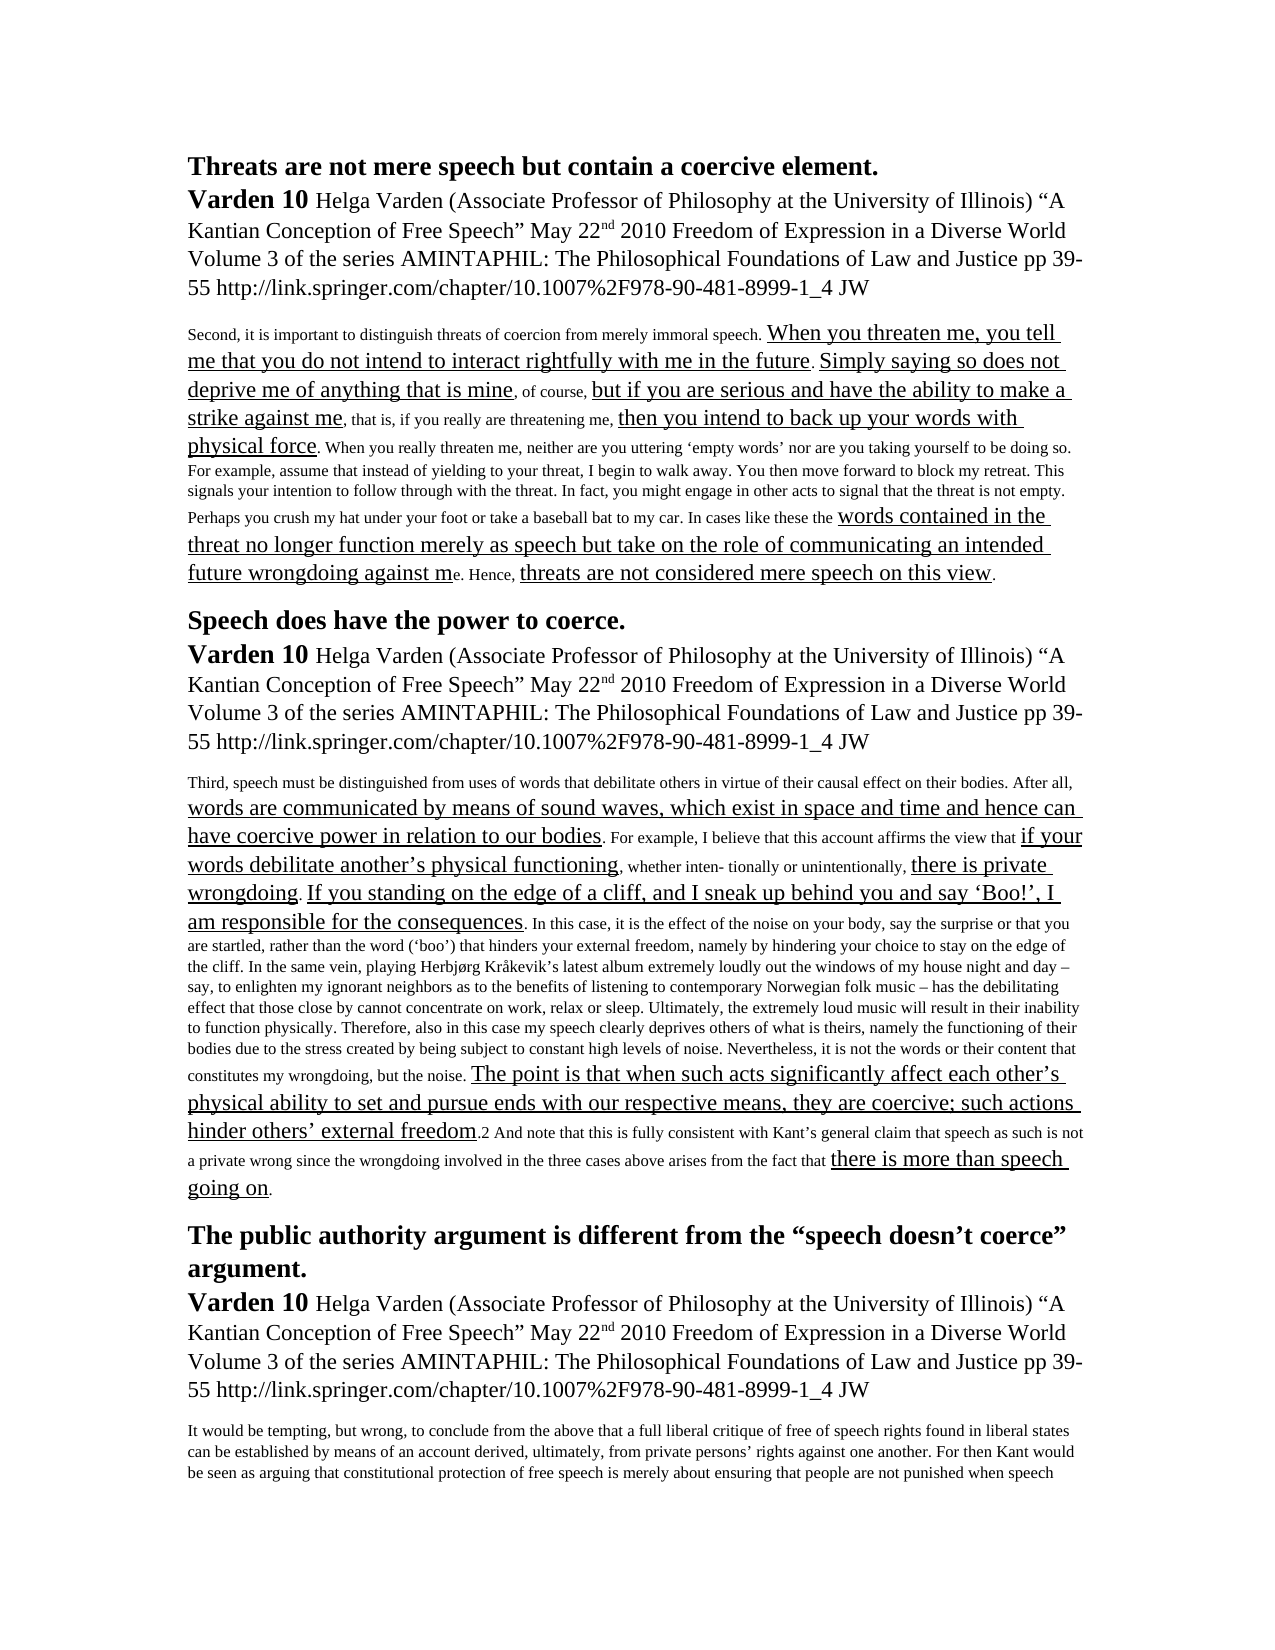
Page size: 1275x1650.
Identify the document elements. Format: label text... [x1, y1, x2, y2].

text Second, it is important to distinguish threats of coercion from merely immoral speech. When you threaten me, you tell me that you do not intend to interact rightfully with me in the future. Simply saying so does not deprive me of anything that is mine, of course, but if you are serious and have the ability to make a strike against me, that is, if you really are threatening me, then you intend to back up your words with physical force. When you really threaten me, neither are you uttering ‘empty words’ nor are you taking yourself to be doing so. For example, assume that instead of yielding to your threat, I begin to walk away. You then move forward to block my retreat. This signals your intention to follow through with the threat. In fact, you might engage in other acts to signal that the threat is not empty. Perhaps you crush my hat under your foot or take a baseball bat to my car. In cases like these the words contained in the threat no longer function merely as speech but take on the role of communicating an intended future wrongdoing against me. Hence, threats are not considered mere speech on this view. [187, 319, 1087, 585]
subtitle Threats are not mere speech but contain a coercive element. [187, 150, 1087, 181]
text Varden 10 Helga Varden (Associate Professor of Philosophy at the University of Illinois) “A Kantian Conception of Free Speech” May 22nd 2010 Freedom of Expression in a Diverse World Volume 3 of the series AMINTAPHIL: The Philosophical Foundations of Law and Justice pp 39-55 http://link.springer.com/chapter/10.1007%2F978-90-481-8999-1_4 JW [187, 638, 1087, 754]
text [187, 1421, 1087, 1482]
text Third, speech must be distinguished from uses of words that debilitate others in virtue of their causal effect on their bodies. After all, words are communicated by means of sound waves, which exist in space and time and hence can have coercive power in relation to our bodies. For example, I believe that this account affirms the view that if your words debilitate another’s physical functioning, whether inten- tionally or unintentionally, there is private wrongdoing. If you standing on the edge of a cliff, and I sneak up behind you and say ‘Boo!’, I am responsible for the consequences. In this case, it is the effect of the noise on your body, say the surprise or that you are startled, rather than the word (‘boo’) that hinders your external freedom, namely by hindering your choice to stay on the edge of the cliff. In the same vein, playing Herbjørg Kråkevik’s latest album extremely loudly out the windows of my house night and day – say, to enlighten my ignorant neighbors as to the benefits of listening to contemporary Norwegian folk music – has the debilitating effect that those close by cannot concentrate on work, relax or sleep. Ultimately, the extremely loud music will result in their inability to function physically. Therefore, also in this case my speech clearly deprives others of what is theirs, namely the functioning of their bodies due to the stress created by being subject to constant high levels of noise. Nevertheless, it is not the words or their content that constitutes my wrongdoing, but the noise. The point is that when such acts significantly affect each other’s physical ability to set and pursue ends with our respective means, they are coercive; such actions hinder others’ external freedom.2 And note that this is fully consistent with Kant’s general claim that speech as such is not a private wrong since the wrongdoing involved in the three cases above arises from the fact that there is more than speech going on. [187, 773, 1087, 1200]
subtitle The public authority argument is different from the “speech doesn’t coerce” argument. [187, 1219, 1087, 1284]
subtitle Speech does have the power to coerce. [187, 604, 1087, 635]
text Varden 10 Helga Varden (Associate Professor of Philosophy at the University of Illinois) “A Kantian Conception of Free Speech” May 22nd 2010 Freedom of Expression in a Diverse World Volume 3 of the series AMINTAPHIL: The Philosophical Foundations of Law and Justice pp 39-55 http://link.springer.com/chapter/10.1007%2F978-90-481-8999-1_4 JW [187, 183, 1087, 300]
text Varden 10 Helga Varden (Associate Professor of Philosophy at the University of Illinois) “A Kantian Conception of Free Speech” May 22nd 2010 Freedom of Expression in a Diverse World Volume 3 of the series AMINTAPHIL: The Philosophical Foundations of Law and Justice pp 39-55 http://link.springer.com/chapter/10.1007%2F978-90-481-8999-1_4 JW [187, 1286, 1087, 1402]
